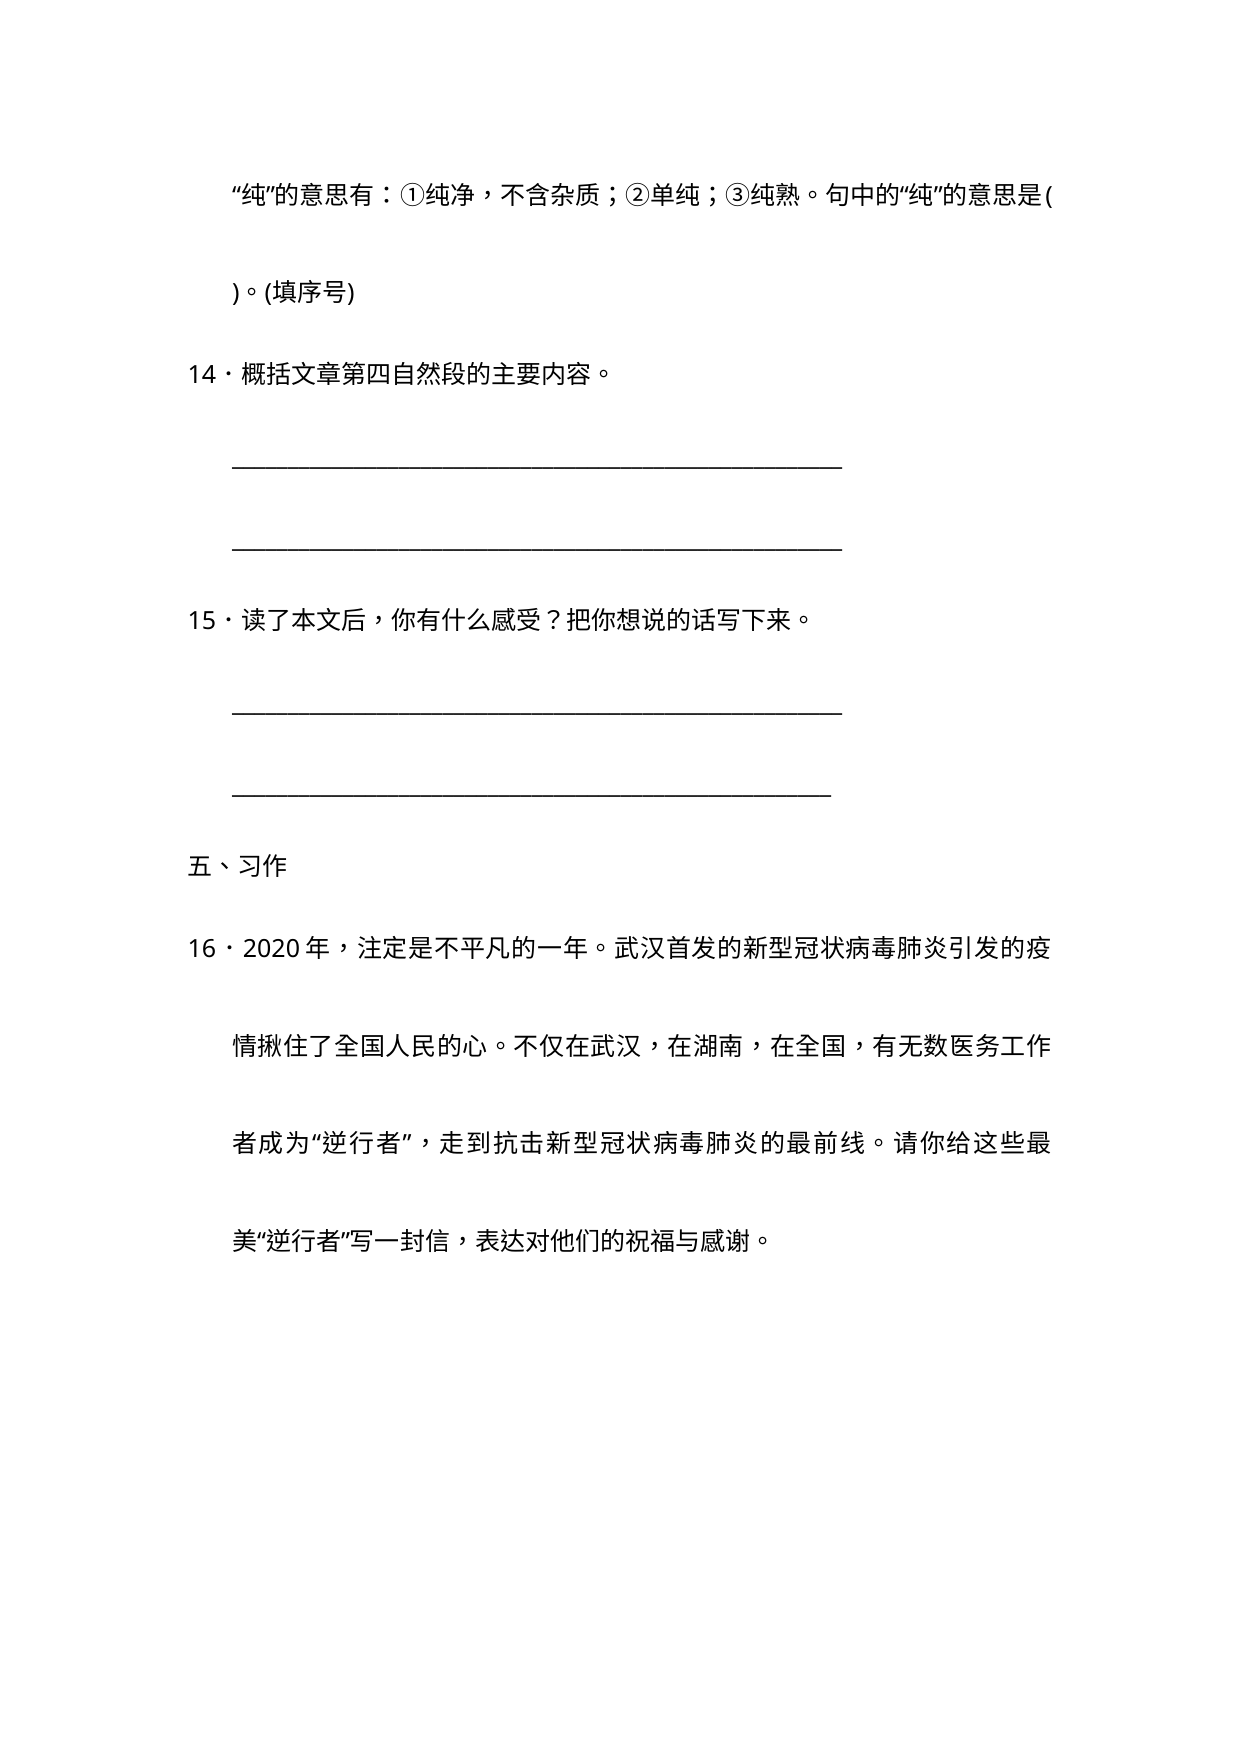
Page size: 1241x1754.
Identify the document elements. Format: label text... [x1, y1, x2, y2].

text ______________________________________________________ [232, 751, 1053, 816]
text _______________________________________________________ [232, 505, 1053, 570]
text “纯”的意思有：①纯净，不含杂质；②单纯；③纯熟。句中的“纯”的意思是( )。(填序号) [232, 162, 1053, 324]
text 15．读了本文后，你有什么感受？把你想说的话写下来。 [187, 587, 1053, 652]
text _______________________________________________________ [232, 669, 1053, 734]
text 五、习作 [187, 833, 1053, 898]
text _______________________________________________________ [232, 423, 1053, 488]
text 16．2020年，注定是不平凡的一年。武汉首发的新型冠状病毒肺炎引发的疫情揪住了全国人民的心。不仅在武汉，在湖南，在全国，有无数医务工作者成为“逆行者”，走到抗击新型冠状病毒肺炎的最前线。请你给这些最美“逆行者”写一封信，表达对他们的祝福与感谢。 [187, 915, 1053, 1273]
text 14．概括文章第四自然段的主要内容。 [187, 341, 1053, 406]
